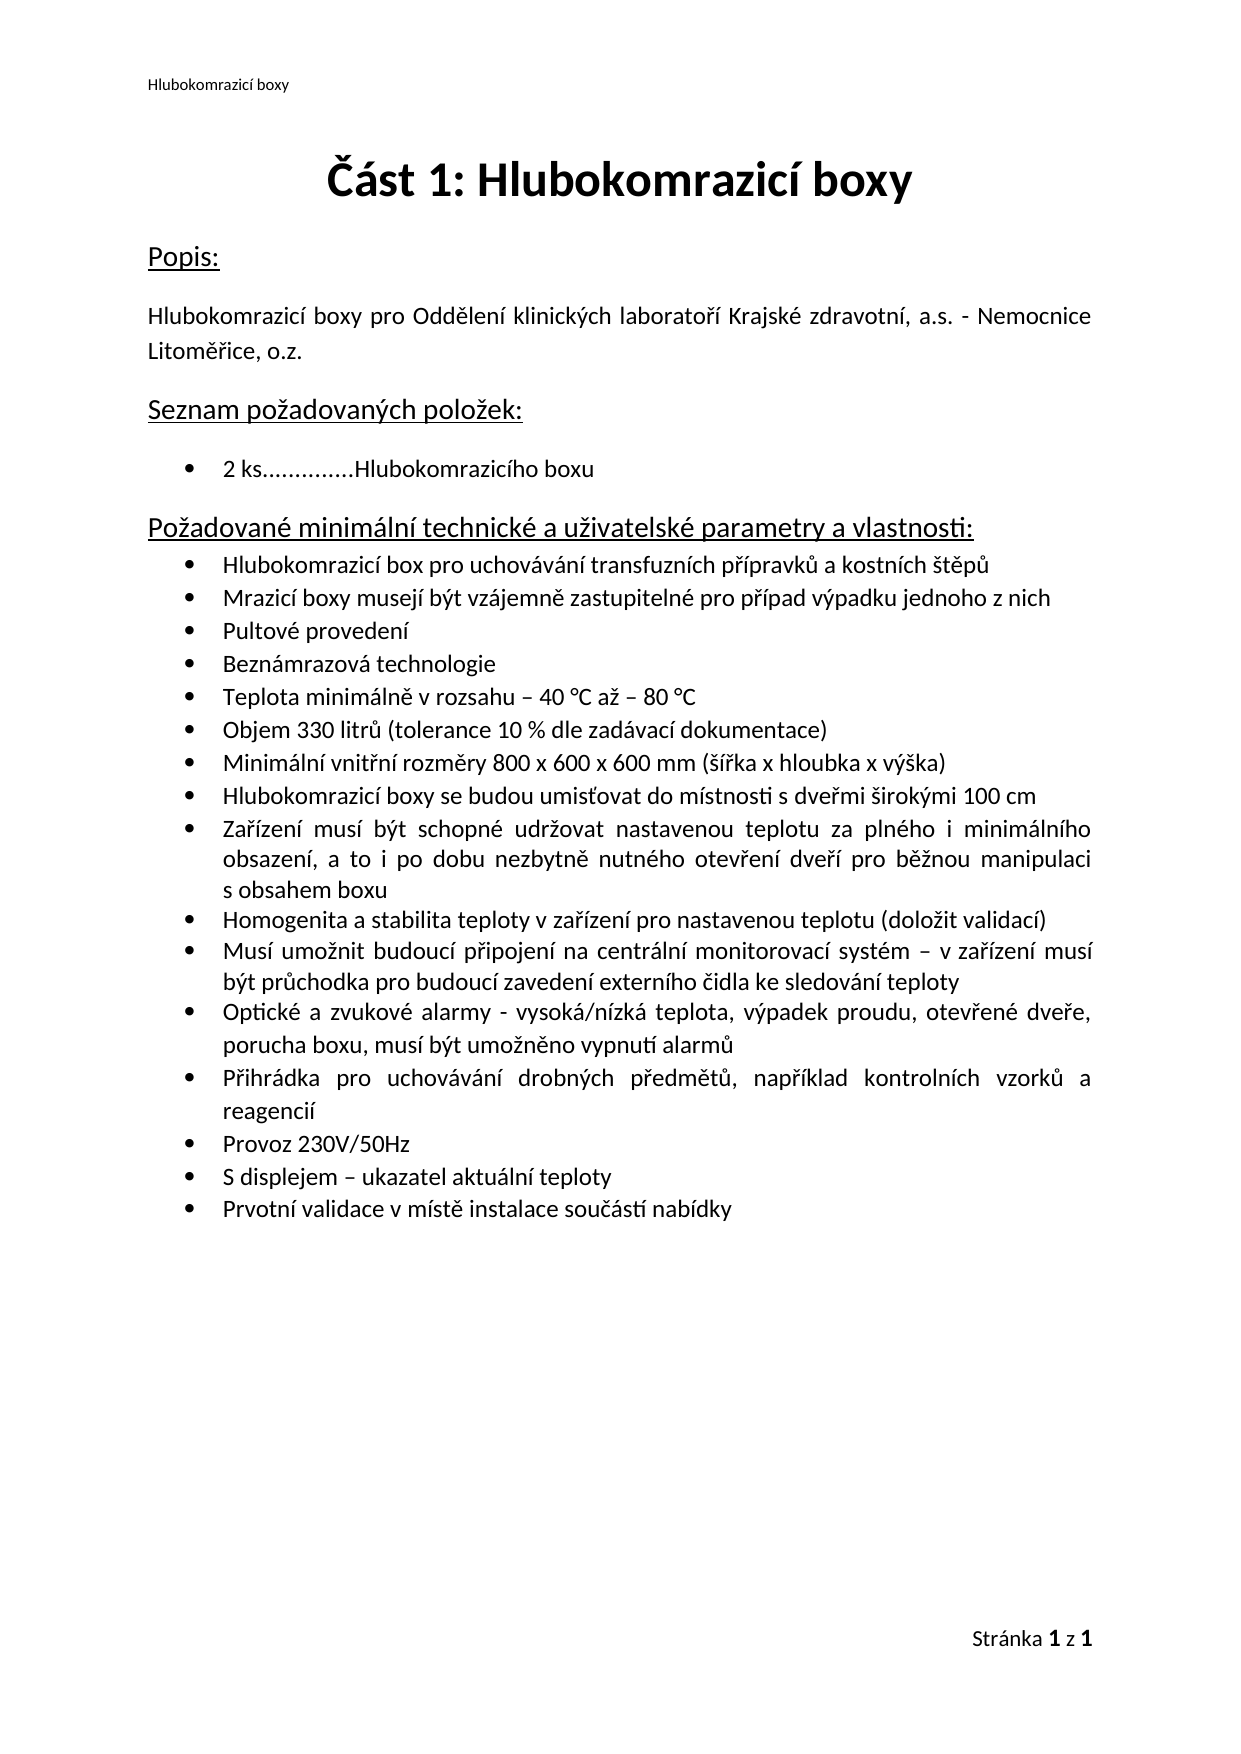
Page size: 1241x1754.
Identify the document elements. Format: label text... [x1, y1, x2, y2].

list Zařízení musí být schopné udržovat nastavenou teplotu za plného i minimálního obsazení, a to i po dobu nezbytně nutného otevření dveří pro běžnou manipulaci s obsahem boxu [185, 813, 1093, 904]
list Mrazicí boxy musejí být vzájemně zastupitelné pro případ výpadku jednoho z nich [185, 583, 1093, 613]
text Seznam požadovaných položek: [148, 391, 1093, 427]
list Provoz 230V/50Hz [185, 1128, 1093, 1158]
list Musí umožnit budoucí připojení na centrální monitorovací systém – v zařízení musí být průchodka pro budoucí zavedení externího čidla ke sledování teploty [185, 935, 1093, 996]
list Teplota minimálně v rozsahu – 40 °C až – 80 °C [185, 681, 1093, 712]
list Hlubokomrazicí box pro uchovávání transfuzních přípravků a kostních štěpů [185, 550, 1093, 580]
list Objem 330 litrů (tolerance 10 % dle zadávací dokumentace) [185, 714, 1093, 745]
list Beznámrazová technologie [185, 648, 1093, 679]
list Hlubokomrazicí boxy se budou umisťovat do místnosti s dveřmi širokými 100 cm [185, 780, 1093, 811]
list Optické a zvukové alarmy - vysoká/nízká teplota, výpadek proudu, otevřené dveře, porucha boxu, musí být umožněno vypnutí alarmů [185, 996, 1093, 1059]
list Přihrádka pro uchovávání drobných předmětů, například kontrolních vzorků a reagencií [185, 1062, 1093, 1125]
text Hlubokomrazicí boxy pro Oddělení klinických laboratoří Krajské zdravotní, a.s. - Nemocnice Litoměřice, o.z. [148, 300, 1093, 366]
text Popis: [148, 238, 1093, 274]
list Minimální vnitřní rozměry 800 x 600 x 600 mm (šířka x hloubka x výška) [185, 747, 1093, 778]
list S displejem – ukazatel aktuální teploty [185, 1161, 1093, 1191]
list Prvotní validace v místě instalace součástí nabídky [185, 1194, 1093, 1224]
list 2 ks Hlubokomrazicího boxu [185, 453, 1093, 483]
text Požadované minimální technické a uživatelské parametry a vlastnosti: [148, 509, 1093, 544]
list Pultové provedení [185, 616, 1093, 646]
text Část 1: Hlubokomrazicí boxy [148, 148, 1093, 209]
list Homogenita a stabilita teploty v zařízení pro nastavenou teplotu (doložit validací) [185, 904, 1093, 935]
